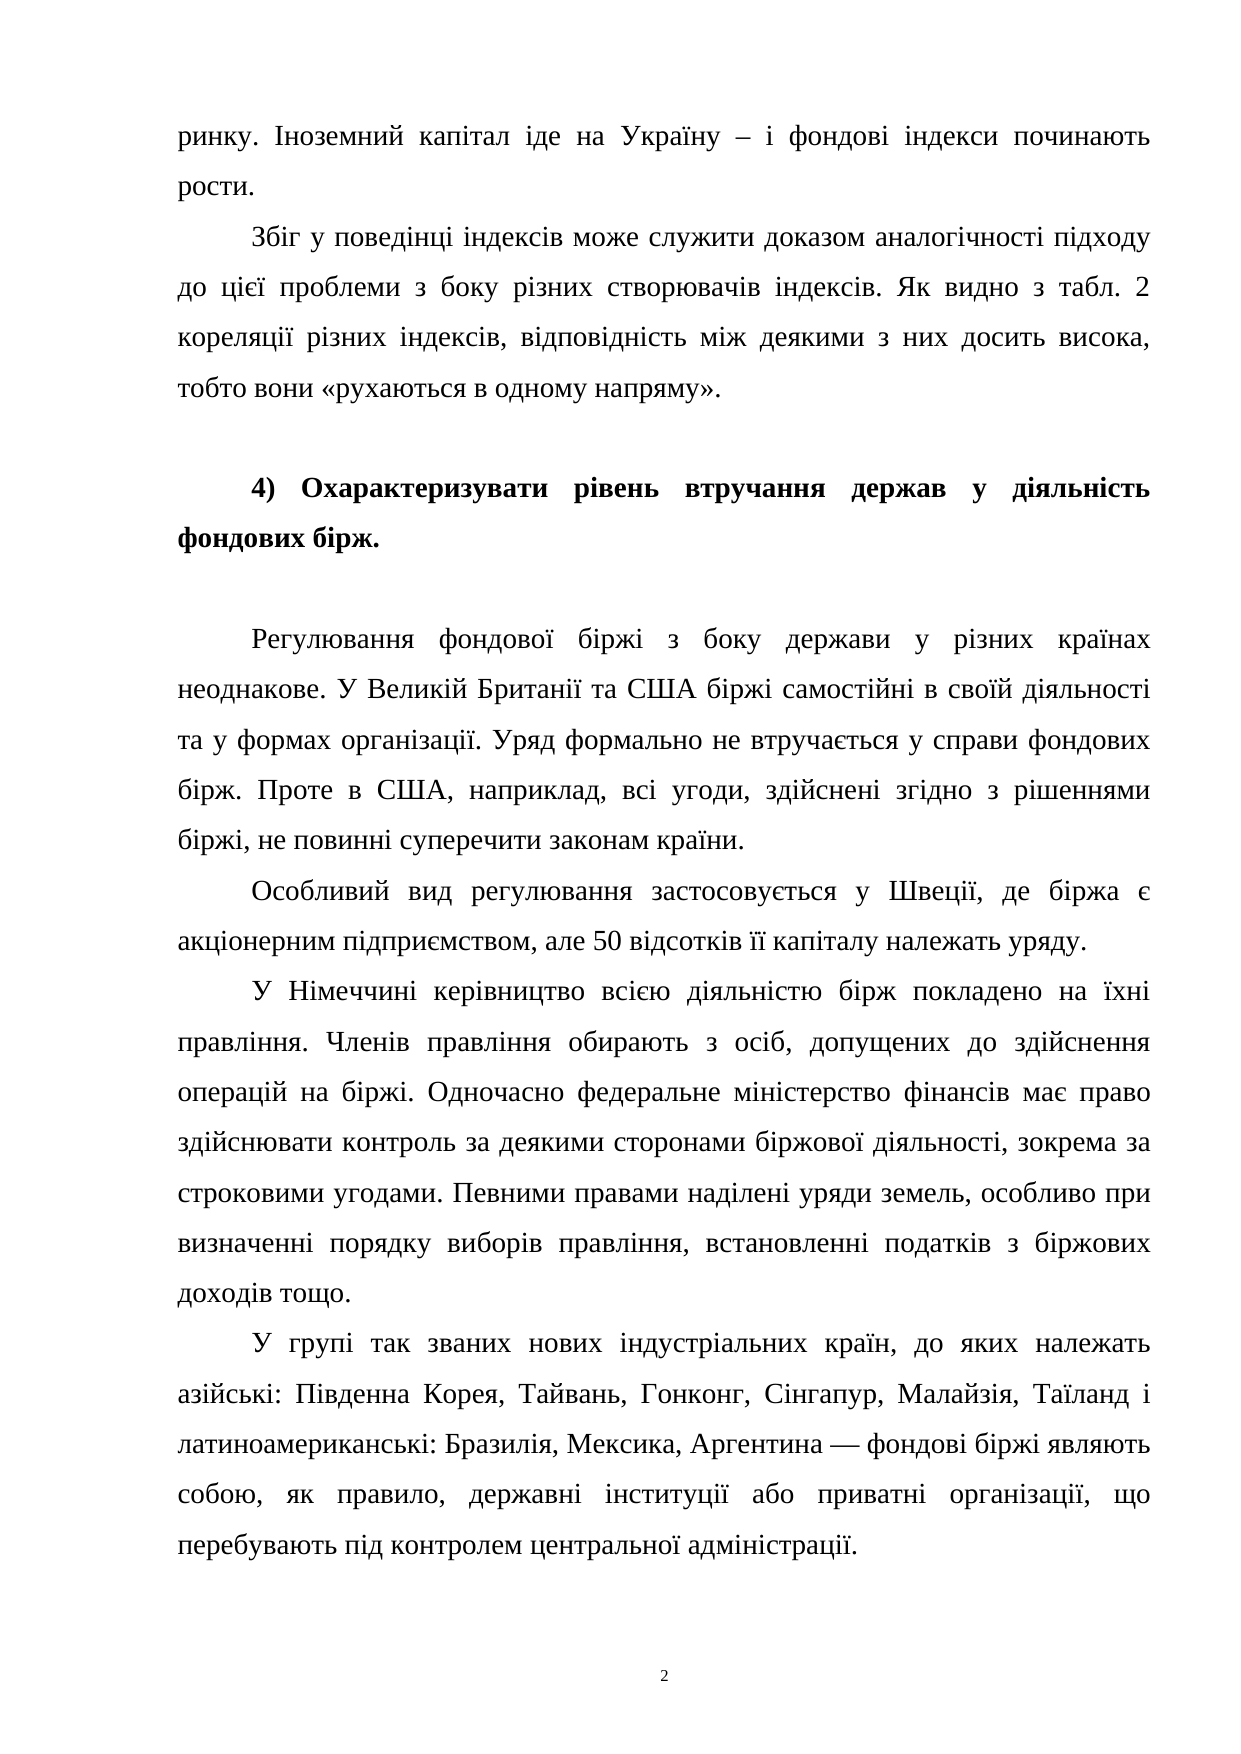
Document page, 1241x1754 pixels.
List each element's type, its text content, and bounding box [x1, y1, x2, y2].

text У Німеччині керівництво всією діяльністю бірж покладено на їхні правління. Членів правління обирають з осіб, допущених до здійснення операцій на біржі. Одночасно федеральне міністерство фінансів має право здійснювати контроль за деякими сторонами біржової діяльності, зокрема за строковими угодами. Певними правами наділені уряди земель, особливо при визначенні порядку виборів правління, встановленні податків з біржових доходів тощо. [177, 973, 1152, 1309]
text Особливий вид регулювання застосовується у Швеції, де біржа є акціонерним підприємством, але 50 відсотків її капіталу належать уряду. [177, 873, 1152, 957]
text Збіг у поведінці індексів може служити доказом аналогічності підходу до цієї проблеми з боку різних створювачів індексів. Як видно з табл. 2 кореляції різних індексів, відповідність між деякими з них досить висока, тобто вони «рухаються в одному напряму». [177, 219, 1152, 403]
text У групі так званих нових індустріальних країн, до яких належать азійські: Південна Корея, Тайвань, Гонконг, Сінгапур, Малайзія, Таїланд і латиноамериканські: Бразилія, Мексика, Аргентина — фондові біржі являють собою, як правило, державні інституції або приватні організації, що перебувають під контролем центральної адміністрації. [177, 1326, 1152, 1560]
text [177, 118, 1152, 202]
text 4) Охарактеризувати рівень втручання держав у діяльність фондових бірж. [177, 470, 1152, 554]
text Регулювання фондової біржі з боку держави у різних країнах неоднакове. У Великій Британії та США біржі самостійні в своїй діяльності та у формах організації. Уряд формально не втручається у справи фондових бірж. Проте в США, наприклад, всі угоди, здійснені згідно з рішеннями біржі, не повинні суперечити законам країни. [177, 621, 1152, 856]
